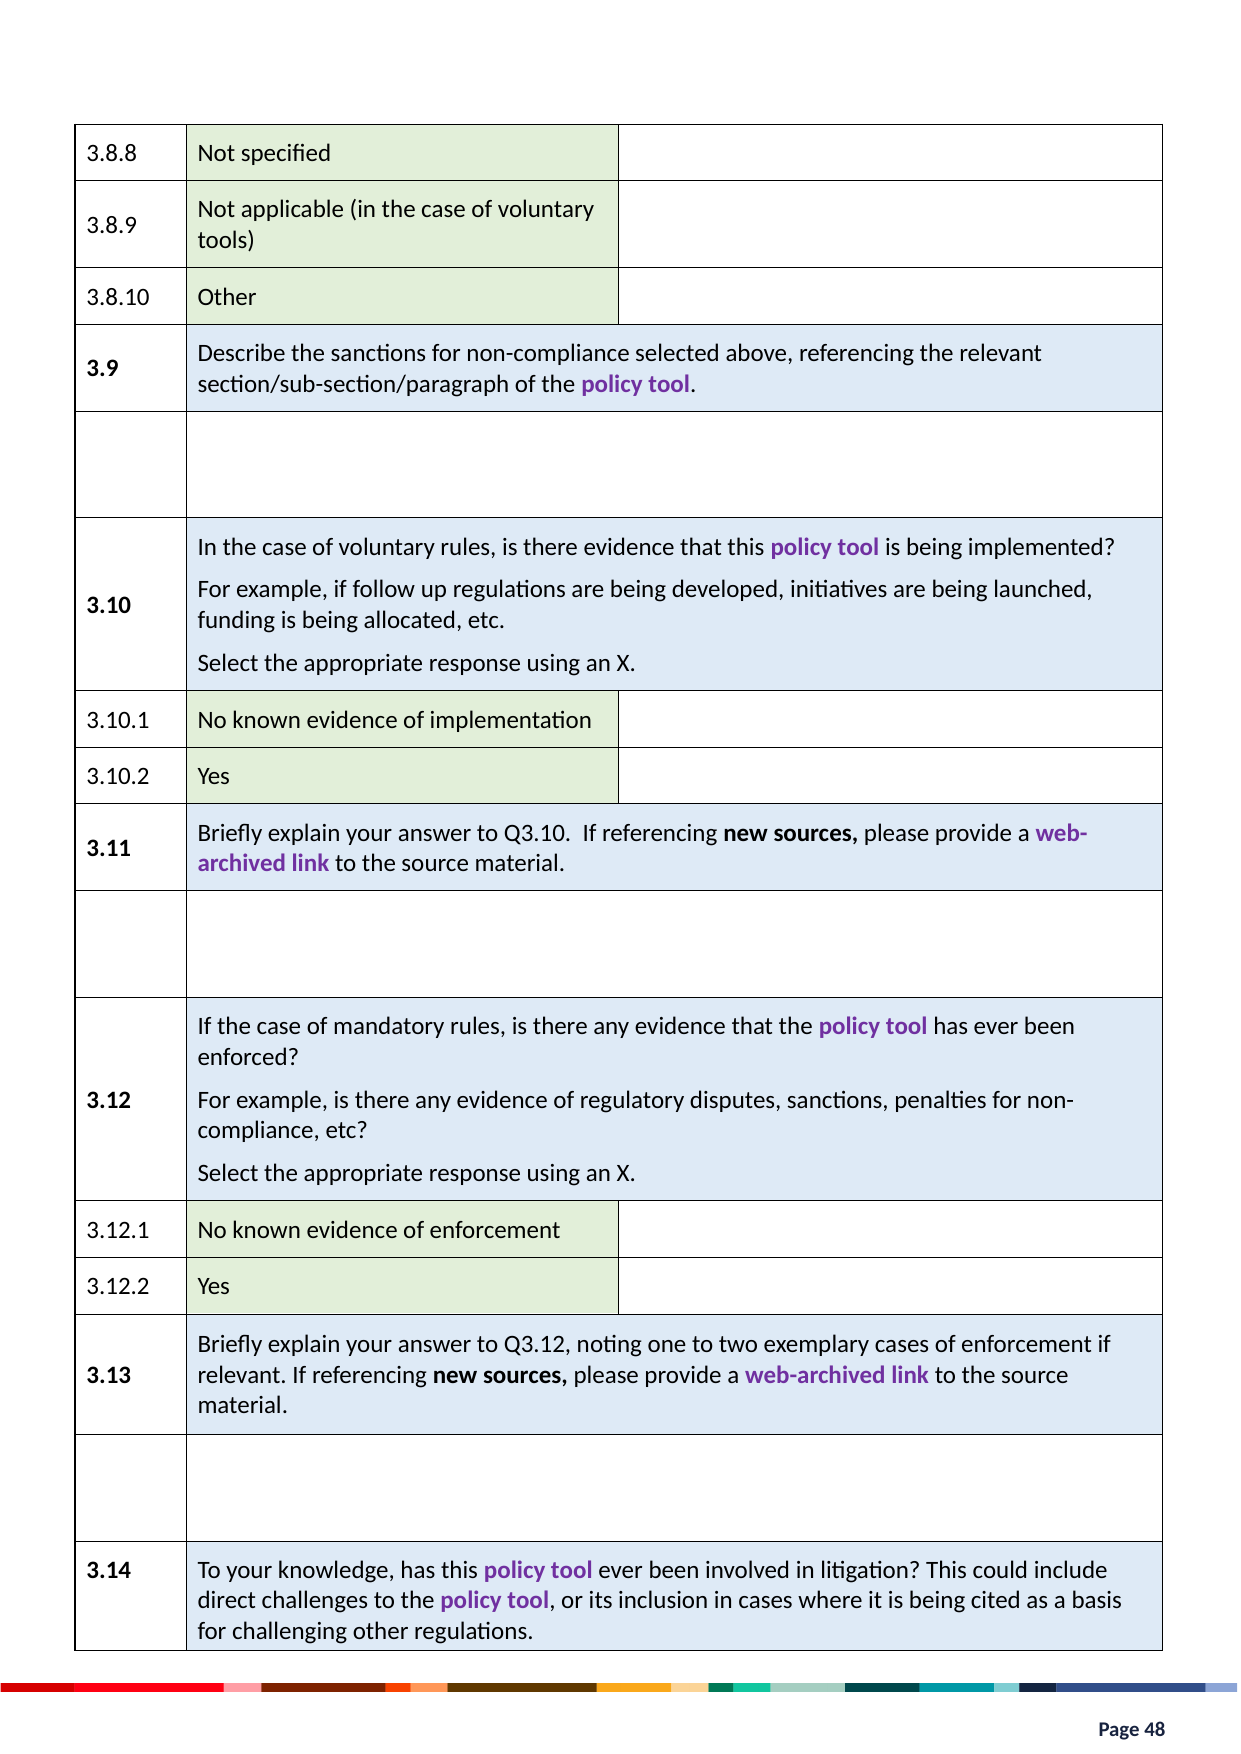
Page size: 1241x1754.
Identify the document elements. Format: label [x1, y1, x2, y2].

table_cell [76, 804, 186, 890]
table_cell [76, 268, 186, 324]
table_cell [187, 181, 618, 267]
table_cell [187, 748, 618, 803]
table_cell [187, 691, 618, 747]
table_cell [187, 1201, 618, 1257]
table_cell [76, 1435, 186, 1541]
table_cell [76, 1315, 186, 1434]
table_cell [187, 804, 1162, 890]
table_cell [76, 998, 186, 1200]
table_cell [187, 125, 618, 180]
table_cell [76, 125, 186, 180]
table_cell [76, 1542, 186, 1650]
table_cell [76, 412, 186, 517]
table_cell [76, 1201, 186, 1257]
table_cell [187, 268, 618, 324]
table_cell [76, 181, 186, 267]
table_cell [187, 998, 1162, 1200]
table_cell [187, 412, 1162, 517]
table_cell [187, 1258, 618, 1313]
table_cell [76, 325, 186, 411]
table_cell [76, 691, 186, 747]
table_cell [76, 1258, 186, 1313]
picture [0, 1683, 1236, 1692]
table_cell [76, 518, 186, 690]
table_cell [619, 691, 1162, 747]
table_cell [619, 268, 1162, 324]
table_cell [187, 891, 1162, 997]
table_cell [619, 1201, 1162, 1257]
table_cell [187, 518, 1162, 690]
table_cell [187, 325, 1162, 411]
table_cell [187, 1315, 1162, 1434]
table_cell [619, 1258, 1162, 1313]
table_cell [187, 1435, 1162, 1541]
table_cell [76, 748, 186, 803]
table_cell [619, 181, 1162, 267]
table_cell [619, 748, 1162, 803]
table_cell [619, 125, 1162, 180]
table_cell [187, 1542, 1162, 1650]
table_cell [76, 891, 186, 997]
